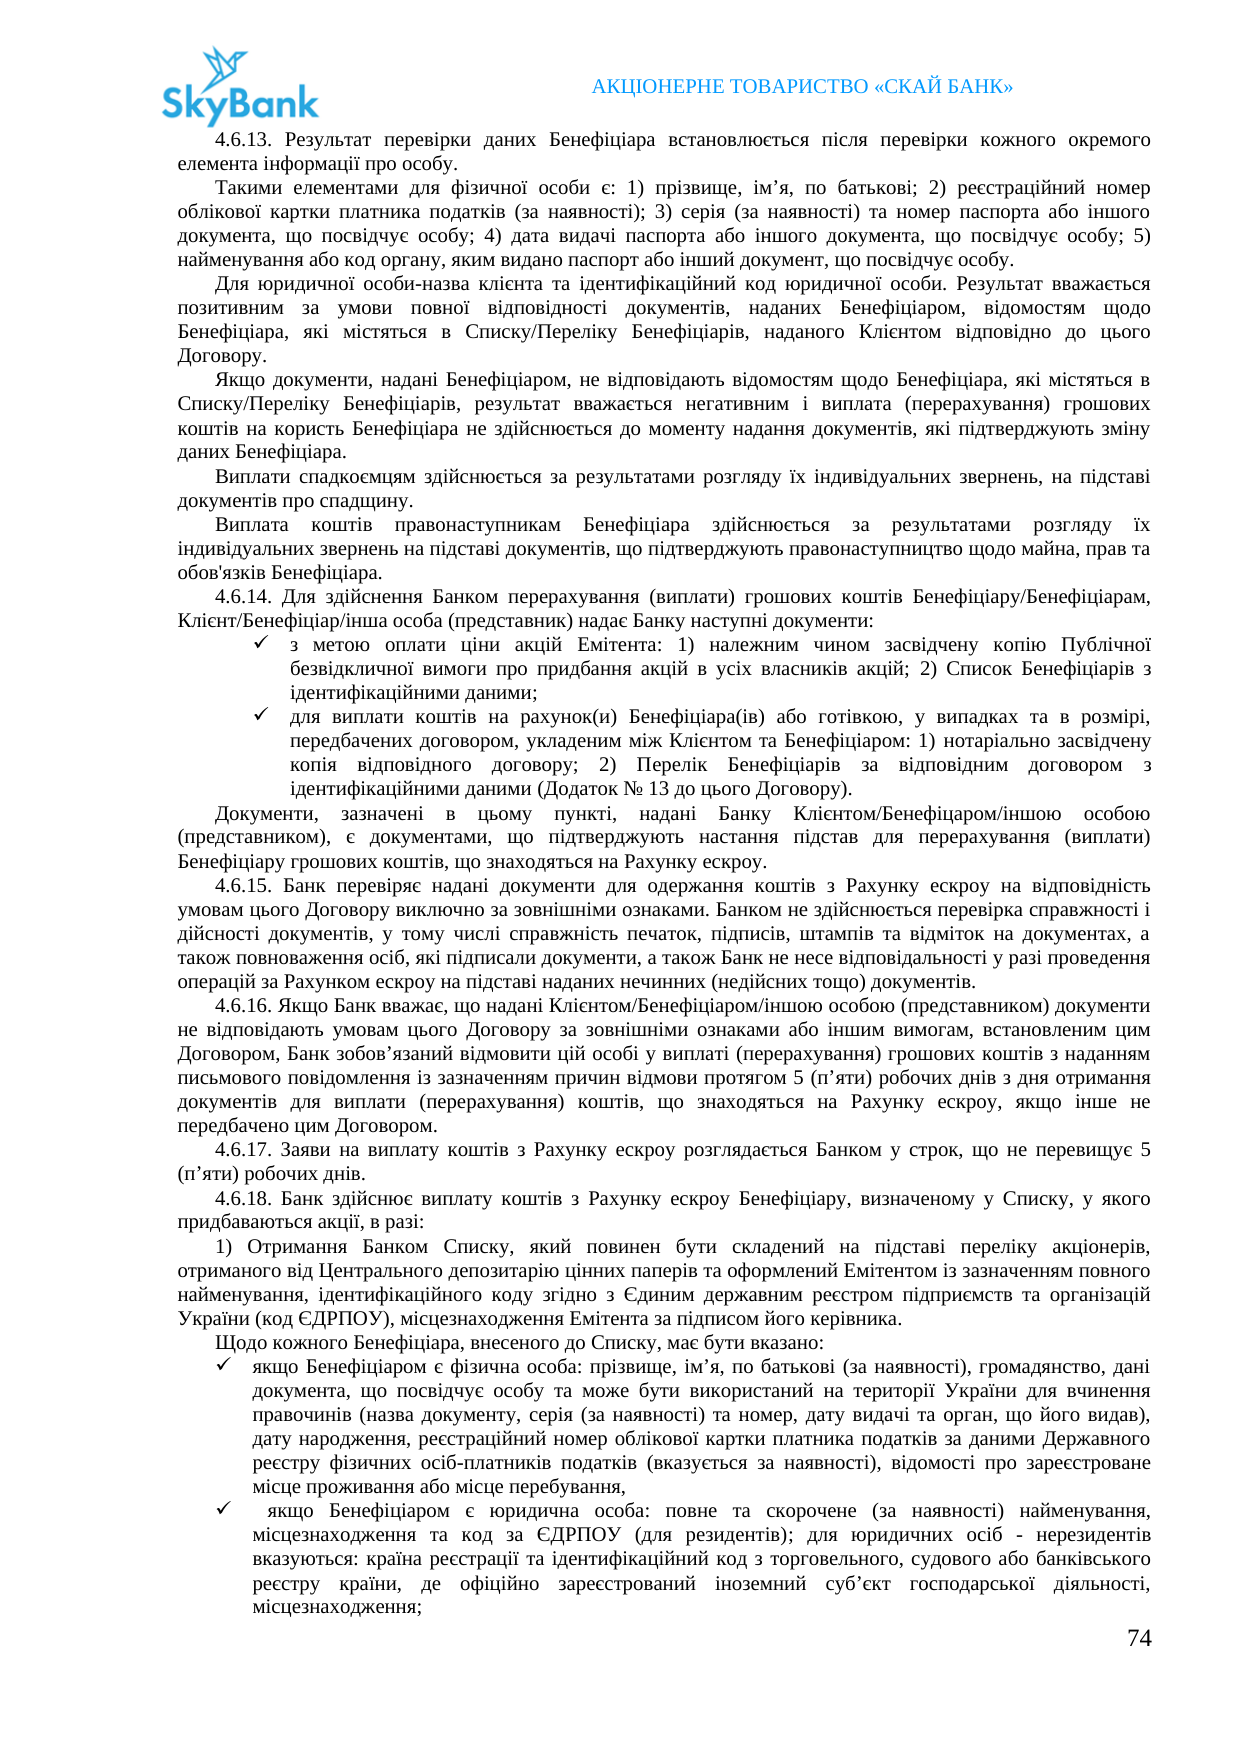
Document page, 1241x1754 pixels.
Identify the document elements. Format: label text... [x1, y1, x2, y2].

text 4.6.15. Банк перевіряє надані документи для одержання коштів з Рахунку ескроу на відповідність умовам цього Договору виключно за зовнішніми ознаками. Банком не здійснюється перевірка справжності і дійсності документів, у тому числі справжність печаток, підписів, штампів та відміток на документах, а також повноваження осіб, які підписали документи, а також Банк не несе відповідальності у разі проведення операцій за Рахунком ескроу на підставі наданих нечинних (недійсних тощо) документів. [177, 873, 1152, 993]
text Щодо кожного Бенефіціара, внесеного до Списку, має бути вказано: [177, 1330, 1152, 1354]
text 1) Отримання Банком Списку, який повинен бути складений на підставі переліку акціонерів, отриманого від Центрального депозитарію цінних паперів та оформлений Емітентом із зазначенням повного найменування, ідентифікаційного коду згідно з Єдиним державним реєстром підприємств та організацій України (код ЄДРПОУ), місцезнаходження Емітента за підписом його керівника. [177, 1233, 1152, 1330]
picture [142, 35, 349, 140]
list для виплати коштів на рахунок(и) Бенефіціара(ів) або готівкою, у випадках та в розмірі, передбачених договором, укладеним між Клієнтом та Бенефіціаром: 1) нотаріально засвідчену копія відповідного договору; 2) Перелік Бенефіціарів за відповідним договором з ідентифікаційними даними (Додаток № 13 до цього Договору). [252, 704, 1152, 800]
text Такими елементами для фізичної особи є: 1) прізвище, ім’я, по батькові; 2) реєстраційний номер облікової картки платника податків (за наявності); 3) серія (за наявності) та номер паспорта або іншого документа, що посвідчує особу; 4) дата видачі паспорта або іншого документа, що посвідчує особу; 5) найменування або код органу, яким видано паспорт або інший документ, що посвідчує особу. [177, 175, 1152, 271]
text Якщо документи, надані Бенефіціаром, не відповідають відомостям щодо Бенефіціара, які містяться в Списку/Переліку Бенефіціарів, результат вважається негативним і виплата (перерахування) грошових коштів на користь Бенефіціара не здійснюється до моменту надання документів, які підтверджують зміну даних Бенефіціара. [177, 367, 1152, 463]
text 4.6.16. Якщо Банк вважає, що надані Клієнтом/Бенефіціаром/іншою особою (представником) документи не відповідають умовам цього Договору за зовнішніми ознаками або іншим вимогам, встановленим цим Договором, Банк зобов’язаний відмовити цій особі у виплаті (перерахування) грошових коштів з наданням письмового повідомлення із зазначенням причин відмови протягом 5 (п’яти) робочих днів з дня отримання документів для виплати (перерахування) коштів, що знаходяться на Рахунку ескроу, якщо інше не передбачено цим Договором. [177, 993, 1152, 1137]
text 4.6.17. Заяви на виплату коштів з Рахунку ескроу розглядається Банком у строк, що не перевищує 5 (п’яти) робочих днів. [177, 1137, 1152, 1185]
text 4.6.14. Для здійснення Банком перерахування (виплати) грошових коштів Бенефіціару/Бенефіціарам, Клієнт/Бенефіціар/інша особа (представник) надає Банку наступні документи: [177, 584, 1152, 632]
text Документи, зазначені в цьому пункті, надані Банку Клієнтом/Бенефіцаром/іншою особою (представником), є документами, що підтверджують настання підстав для перерахування (виплати) Бенефіціару грошових коштів, що знаходяться на Рахунку ескроу. [177, 800, 1152, 873]
text Виплата коштів правонаступникам Бенефіціара здійснюється за результатами розгляду їх індивідуальних звернень на підставі документів, що підтверджують правонаступництво щодо майна, прав та обов'язків Бенефіціара. [177, 512, 1152, 584]
text 4.6.13. Результат перевірки даних Бенефіціара встановлюється після перевірки кожного окремого елемента інформації про особу. [177, 127, 1152, 175]
list з метою оплати ціни акцій Емітента: 1) належним чином засвідчену копію Публічної безвідкличної вимоги про придбання акцій в усіх власників акцій; 2) Список Бенефіціарів з ідентифікаційними даними; [252, 632, 1152, 704]
list якщо Бенефіціаром є юридична особа: повне та скорочене (за наявності) найменування, місцезнаходження та код за ЄДРПОУ (для резидентів); для юридичних осіб - нерезидентів вказуються: країна реєстрації та ідентифікаційний код з торговельного, судового або банківського реєстру країни, де офіційно зареєстрований іноземний суб’єкт господарської діяльності, місцезнаходження; [215, 1498, 1152, 1618]
text Для юридичної особи-назва клієнта та ідентифікаційний код юридичної особи. Результат вважається позитивним за умови повної відповідності документів, наданих Бенефіціаром, відомостям щодо Бенефіціара, які містяться в Списку/Переліку Бенефіціарів, наданого Клієнтом відповідно до цього Договору. [177, 271, 1152, 367]
text Виплати спадкоємцям здійснюється за результатами розгляду їх індивідуальних звернень, на підставі документів про спадщину. [177, 463, 1152, 512]
text 4.6.18. Банк здійснює виплату коштів з Рахунку ескроу Бенефіціару, визначеному у Списку, у якого придбаваються акції, в разі: [177, 1185, 1152, 1233]
list якщо Бенефіціаром є фізична особа: прізвище, ім’я, по батькові (за наявності), громадянство, дані документа, що посвідчує особу та може бути використаний на території України для вчинення правочинів (назва документу, серія (за наявності) та номер, дату видачі та орган, що його видав), дату народження, реєстраційний номер облікової картки платника податків за даними Державного реєстру фізичних осіб-платників податків (вказується за наявності), відомості про зареєстроване місце проживання або місце перебування, [215, 1354, 1152, 1498]
